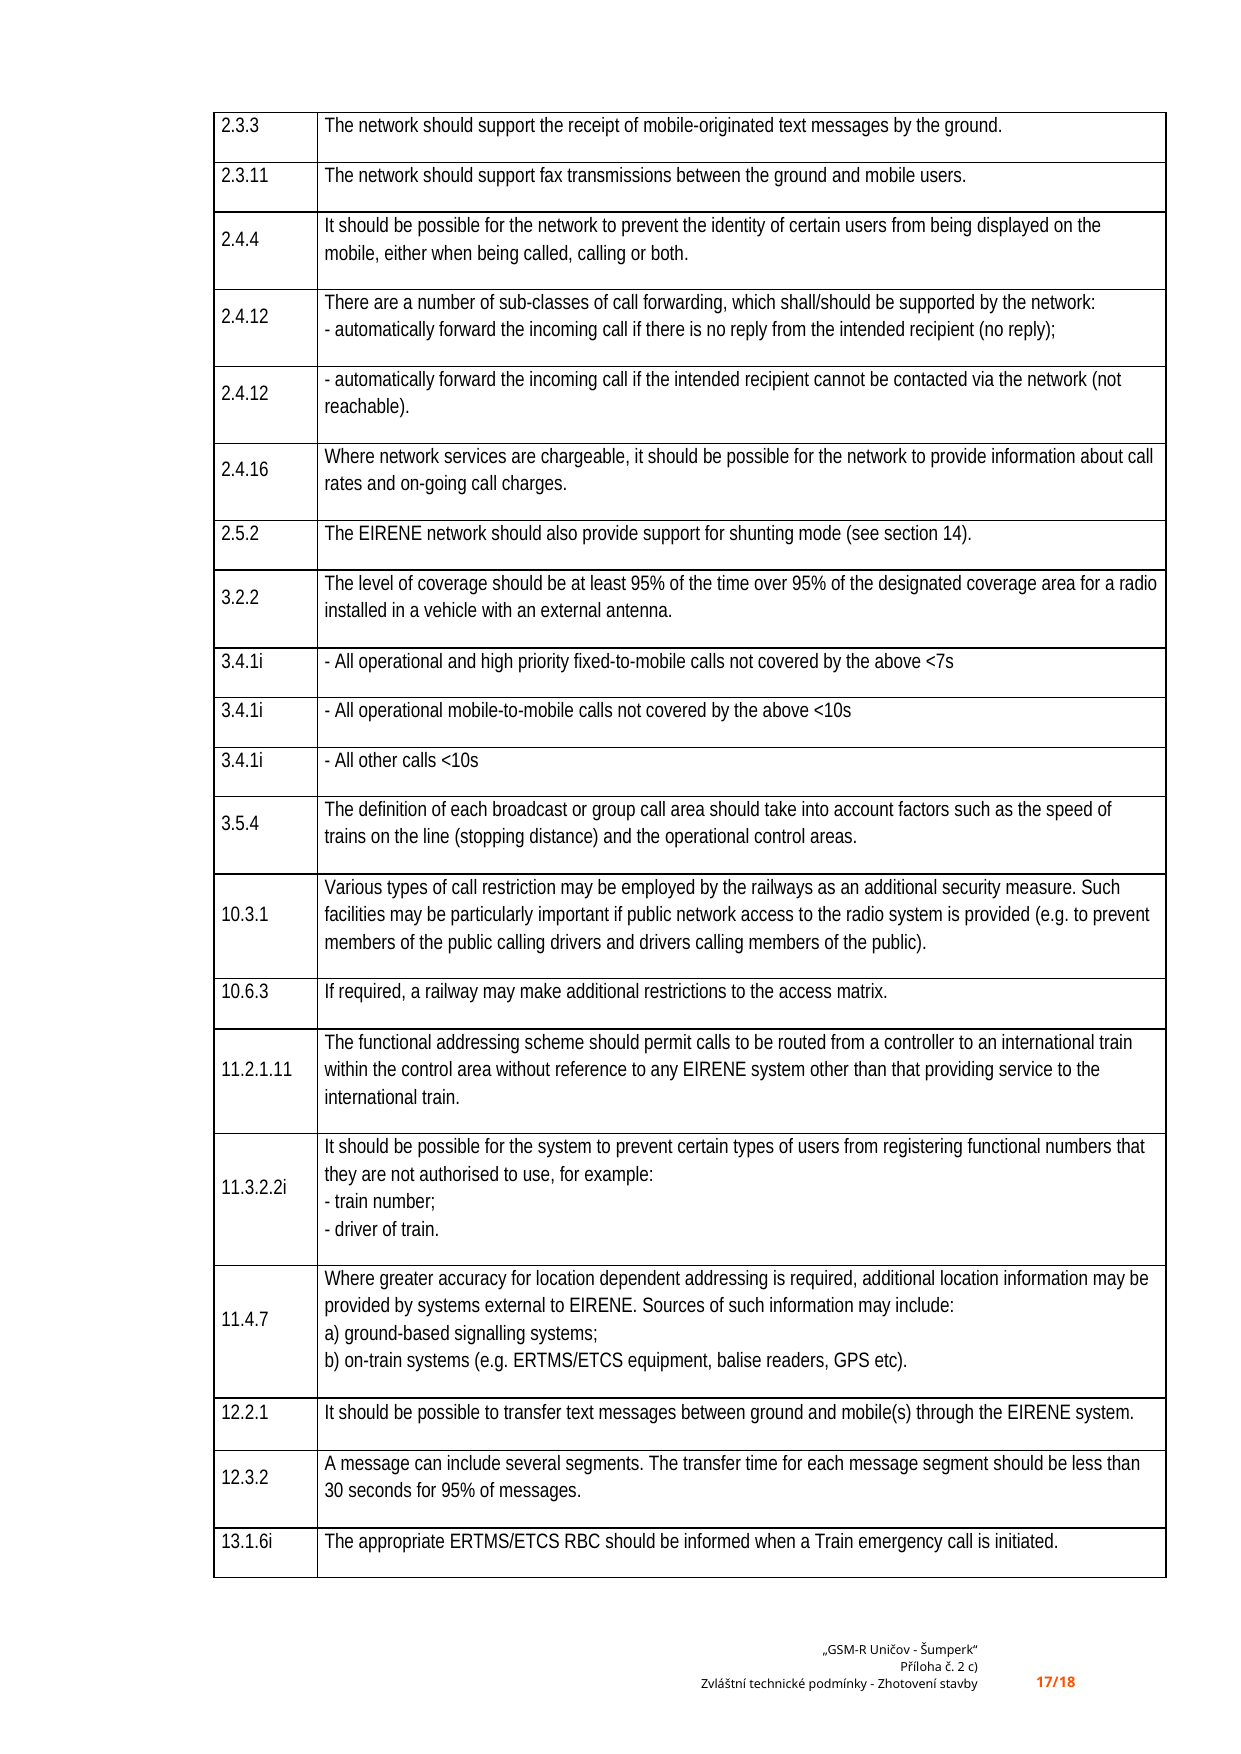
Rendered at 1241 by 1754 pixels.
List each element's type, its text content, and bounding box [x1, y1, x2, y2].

table_cell The EIRENE network should also provide support for shunting mode (see section 14). [318, 521, 1165, 569]
table_cell 3.2.2 [215, 571, 317, 647]
table_cell - All other calls <10s [318, 748, 1165, 796]
table_cell Where greater accuracy for location dependent addressing is required, additional location information may be provided by systems external to EIRENE. Sources of such information may include: a) ground-based signalling systems; b) on-train systems (e.g. ERTMS/ETCS equipment, balise readers, GPS etc). [318, 1266, 1165, 1397]
table_cell 2.3.11 [215, 163, 317, 211]
table_cell 12.2.1 [215, 1399, 317, 1450]
table_cell A message can include several segments. The transfer time for each message segment should be less than 30 seconds for 95% of messages. [318, 1451, 1165, 1527]
table_cell - All operational mobile-to-mobile calls not covered by the above <10s [318, 698, 1165, 747]
table_cell - automatically forward the incoming call if the intended recipient cannot be contacted via the network (not reachable). [318, 367, 1165, 443]
table_cell Where network services are chargeable, it should be possible for the network to provide information about call rates and on-going call charges. [318, 444, 1165, 519]
table_cell 2.4.4 [215, 213, 317, 289]
table_cell It should be possible for the network to prevent the identity of certain users from being displayed on the mobile, either when being called, calling or both. [318, 213, 1165, 289]
table_cell 12.3.2 [215, 1451, 317, 1527]
table_cell 3.4.1i [215, 649, 317, 697]
table_cell 2.3.3 [215, 113, 317, 162]
table_cell 3.4.1i [215, 748, 317, 796]
table_cell 2.4.16 [215, 444, 317, 519]
table_cell 3.4.1i [215, 698, 317, 747]
table_cell The network should support the receipt of mobile-originated text messages by the ground. [318, 113, 1165, 162]
table_cell If required, a railway may make additional restrictions to the access matrix. [318, 979, 1165, 1028]
table_cell - All operational and high priority fixed-to-mobile calls not covered by the above <7s [318, 649, 1165, 697]
table_cell 2.5.2 [215, 521, 317, 569]
table_cell It should be possible to transfer text messages between ground and mobile(s) through the EIRENE system. [318, 1399, 1165, 1450]
table_cell 2.4.12 [215, 290, 317, 366]
table_cell There are a number of sub-classes of call forwarding, which shall/should be supported by the network: - automatically forward the incoming call if there is no reply from the intended recipient (no reply); [318, 290, 1165, 366]
table_cell Various types of call restriction may be employed by the railways as an additional security measure. Such facilities may be particularly important if public network access to the radio system is provided (e.g. to prevent members of the public calling drivers and drivers calling members of the public). [318, 875, 1165, 978]
table_cell 2.4.12 [215, 367, 317, 443]
table_cell It should be possible for the system to prevent certain types of users from registering functional numbers that they are not authorised to use, for example: - train number; - driver of train. [318, 1134, 1165, 1265]
table_cell 3.5.4 [215, 797, 317, 873]
table_cell 10.6.3 [215, 979, 317, 1028]
table_cell The level of coverage should be at least 95% of the time over 95% of the designated coverage area for a radio installed in a vehicle with an external antenna. [318, 571, 1165, 647]
table_cell 11.4.7 [215, 1266, 317, 1397]
table_cell The definition of each broadcast or group call area should take into account factors such as the speed of trains on the line (stopping distance) and the operational control areas. [318, 797, 1165, 873]
table_cell 13.1.6i [215, 1529, 317, 1577]
table_cell The network should support fax transmissions between the ground and mobile users. [318, 163, 1165, 211]
table_cell The appropriate ERTMS/ETCS RBC should be informed when a Train emergency call is initiated. [318, 1529, 1165, 1577]
table_cell 11.3.2.2i [215, 1134, 317, 1265]
table_cell 11.2.1.11 [215, 1030, 317, 1133]
table_cell 10.3.1 [215, 875, 317, 978]
table_cell The functional addressing scheme should permit calls to be routed from a controller to an international train within the control area without reference to any EIRENE system other than that providing service to the international train. [318, 1030, 1165, 1133]
